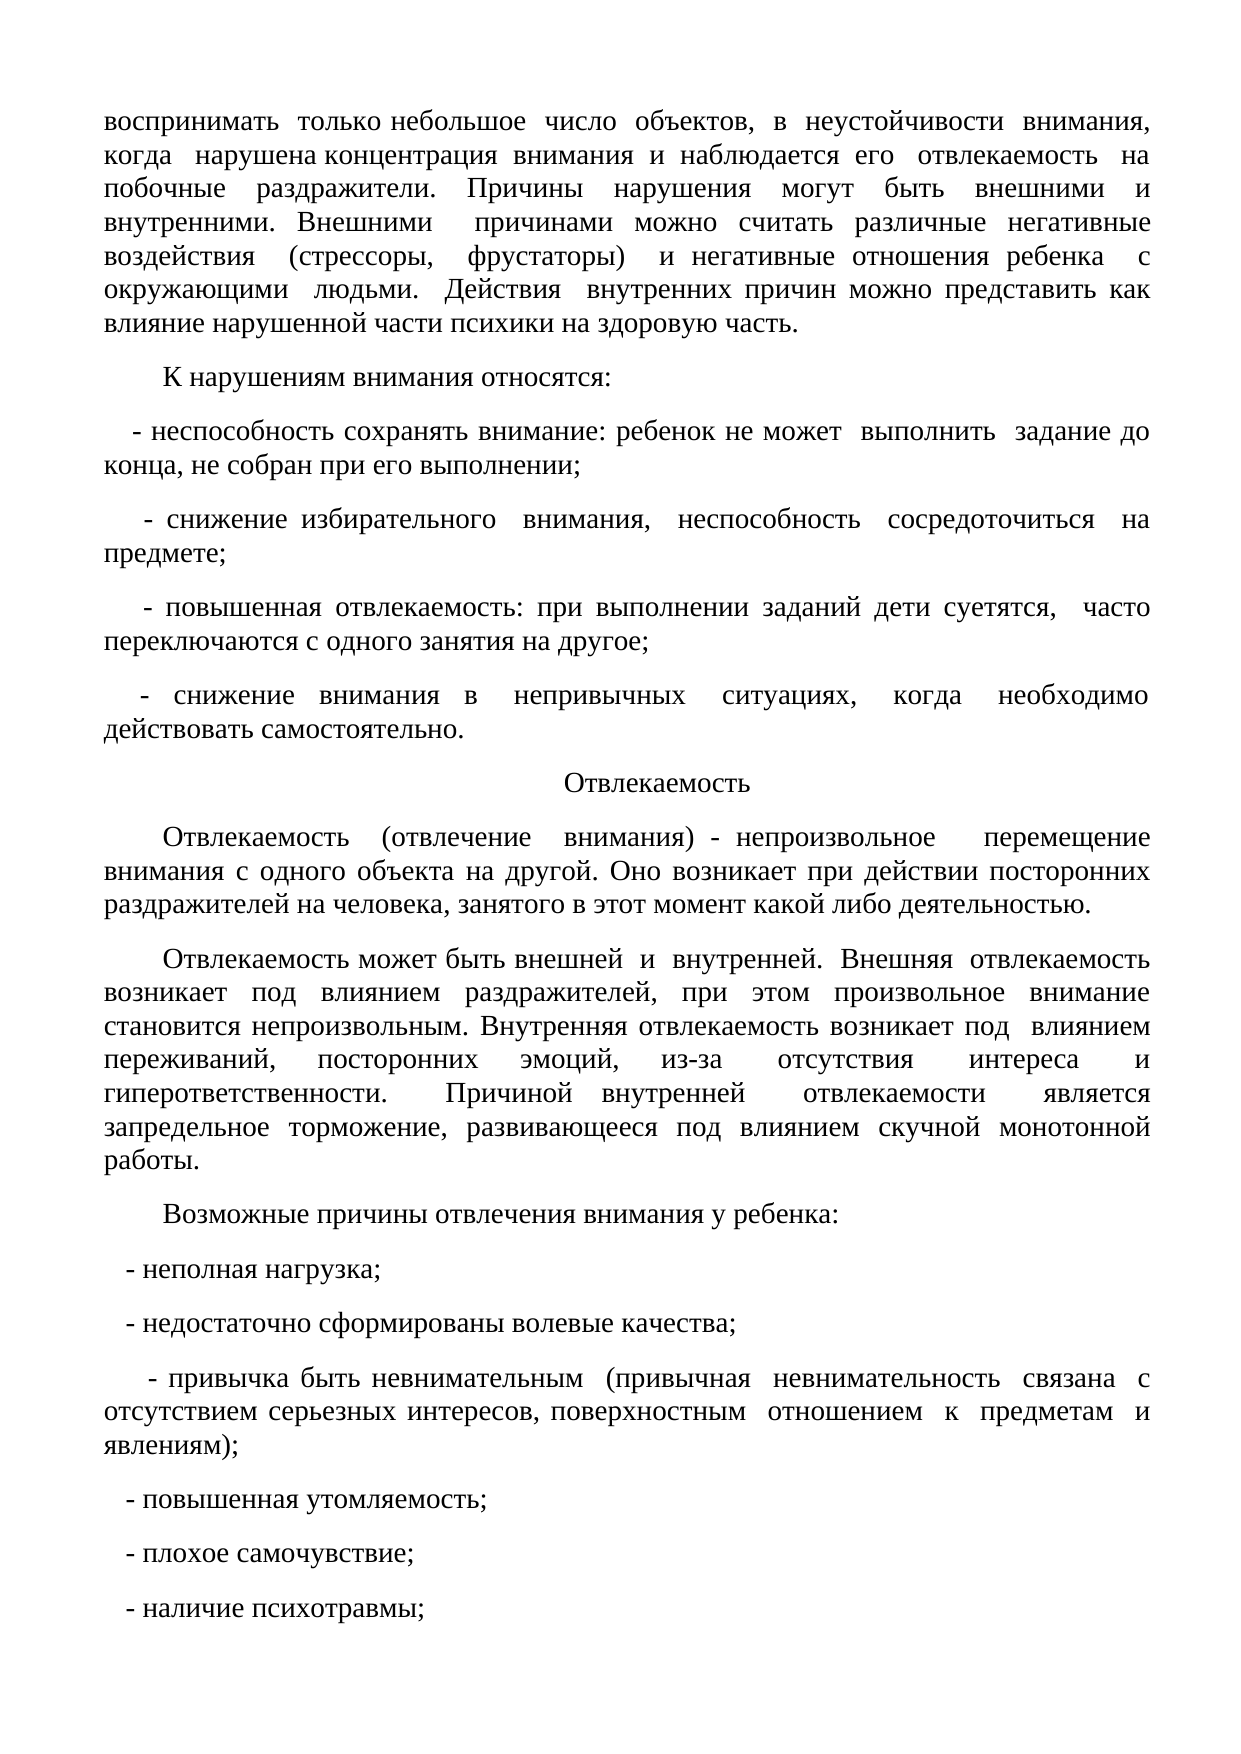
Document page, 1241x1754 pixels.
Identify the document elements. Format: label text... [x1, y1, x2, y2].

text Отвлекаемость (отвлечение внимания) - непроизвольное перемещение внимания с одного объекта на другой. Оно возникает при действии посторонних раздражителей на человека, занятого в этот момент какой либо деятельностью. [103, 819, 1152, 920]
text - наличие психотравмы; [103, 1590, 1152, 1623]
text Отвлекаемость [103, 765, 1152, 799]
text К нарушениям внимания относятся: [103, 359, 1152, 393]
text - привычка быть невнимательным (привычная невнимательность связана с отсутствием серьезных интересов, поверхностным отношением к предметам и явлениям); [103, 1360, 1152, 1460]
text Отвлекаемость может быть внешней и внутренней. Внешняя отвлекаемость возникает под влиянием раздражителей, при этом произвольное внимание становится непроизвольным. Внутренняя отвлекаемость возникает под влиянием переживаний, посторонних эмоций, из-за отсутствия интереса и гиперответственности. Причиной внутренней отвлекаемости является запредельное торможение, развивающееся под влиянием скучной монотонной работы. [103, 941, 1152, 1176]
text - неполная нагрузка; [103, 1251, 1152, 1284]
text - недостаточно сформированы волевые качества; [103, 1305, 1152, 1339]
text - снижение избирательного внимания, неспособность сосредоточиться на предмете; [103, 501, 1152, 568]
text - повышенная отвлекаемость: при выполнении заданий дети суетятся, часто переключаются с одного занятия на другое; [103, 589, 1152, 656]
text - плохое самочувствие; [103, 1536, 1152, 1569]
text Возможные причины отвлечения внимания у ребенка: [103, 1197, 1152, 1230]
text - повышенная утомляемость; [103, 1481, 1152, 1515]
text - снижение внимания в непривычных ситуациях, когда необходимо действовать самостоятельно. [103, 677, 1152, 744]
text - неспособность сохранять внимание: ребенок не может выполнить задание до конца, не собран при его выполнении; [103, 413, 1152, 481]
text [103, 103, 1152, 338]
